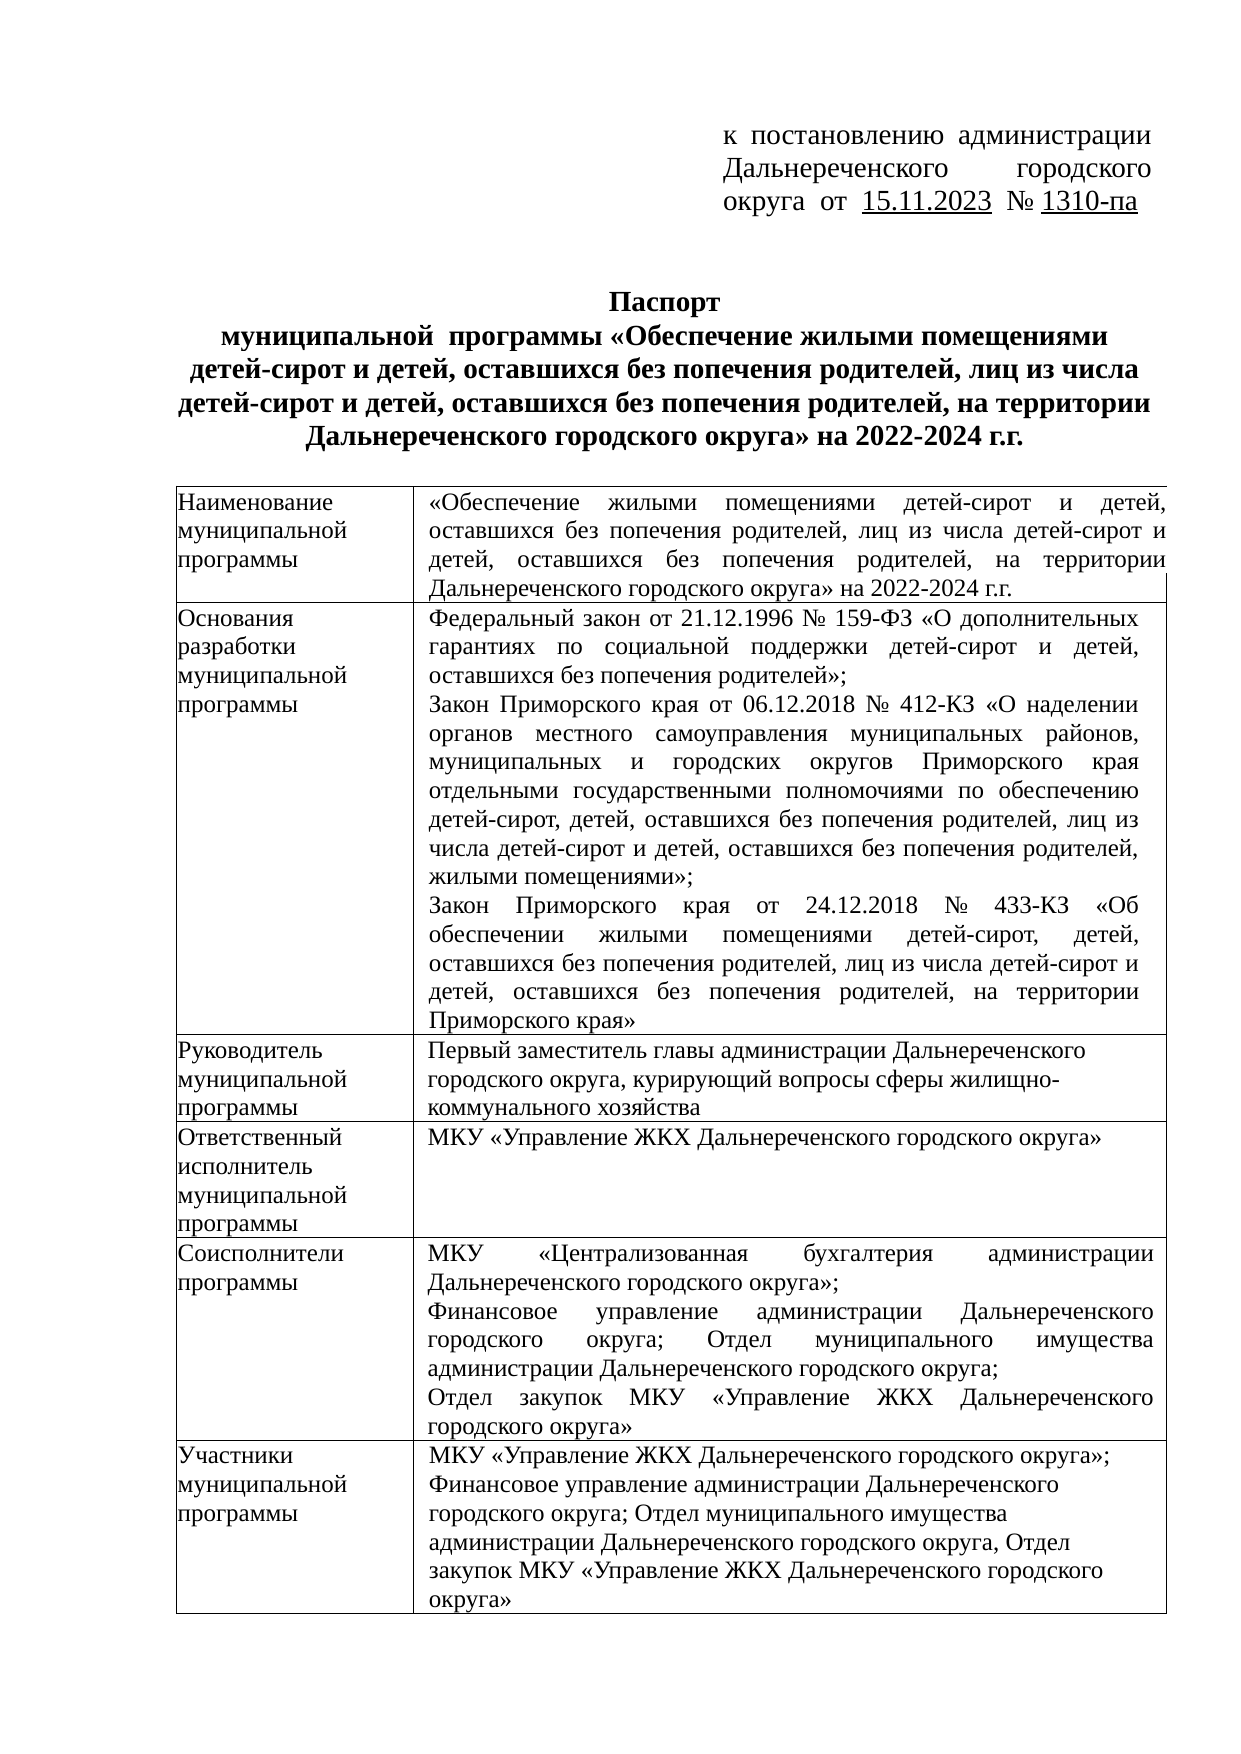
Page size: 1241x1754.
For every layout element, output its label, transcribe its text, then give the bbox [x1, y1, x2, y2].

table_cell Соисполнители программы [177, 1238, 413, 1439]
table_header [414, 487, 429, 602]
table_cell МКУ «Управление ЖКХ Дальнереченского городского округа»; Финансовое управление администрации Дальнереченского городского округа; Отдел муниципального имущества администрации Дальнереченского городского округа, Отдел закупок МКУ «Управление ЖКХ Дальнереченского городского округа» [414, 1441, 1166, 1613]
text муниципальной программы «Обеспечение жилыми помещениями детей-сирот и детей, оставшихся без попечения родителей, лиц из числа детей-сирот и детей, оставшихся без попечения родителей, на территории Дальнереченского городского округа» на 2022-2024 г.г. [177, 318, 1152, 452]
text к постановлению администрации Дальнереченского городского округа от 15.11.2023 № 1310-па [723, 118, 1152, 217]
text Паспорт [177, 284, 1152, 318]
table_cell Основания разработки муниципальной программы [177, 603, 413, 1034]
table_cell Федеральный закон от 21.12.1996 № 159-ФЗ «О дополнительных гарантиях по социальной поддержки детей-сирот и детей, оставшихся без попечения родителей»; Закон Приморского края от 06.12.2018 № 412-КЗ «О наделении органов местного самоуправления муниципальных районов, муниципальных и городских округов Приморского края отдельными государственными полномочиями по обеспечению детей-сирот, детей, оставшихся без попечения родителей, лиц из числа детей-сирот и детей, оставшихся без попечения родителей, жилыми помещениями»; Закон Приморского края от 24.12.2018 № 433-КЗ «Об обеспечении жилыми помещениями детей-сирот, детей, оставшихся без попечения родителей, лиц из числа детей-сирот и детей, оставшихся без попечения родителей, на территории Приморского края» [414, 603, 1166, 1034]
table_cell Ответственный исполнитель муниципальной программы [177, 1122, 413, 1237]
table_cell МКУ «Централизованная бухгалтерия администрации Дальнереченского городского округа»; Финансовое управление администрации Дальнереченского городского округа; Отдел муниципального имущества администрации Дальнереченского городского округа; Отдел закупок МКУ «Управление ЖКХ Дальнереченского городского округа» [414, 1238, 1166, 1439]
table_cell Руководитель муниципальной программы [177, 1035, 413, 1121]
table_header Наименование муниципальной программы [177, 487, 413, 602]
table_cell МКУ «Управление ЖКХ Дальнереченского городского округа» [414, 1122, 1166, 1237]
table_cell Участники муниципальной программы [177, 1441, 413, 1613]
table_cell Первый заместитель главы администрации Дальнереченского городского округа, курирующий вопросы сферы жилищно-коммунального хозяйства [414, 1035, 1166, 1121]
